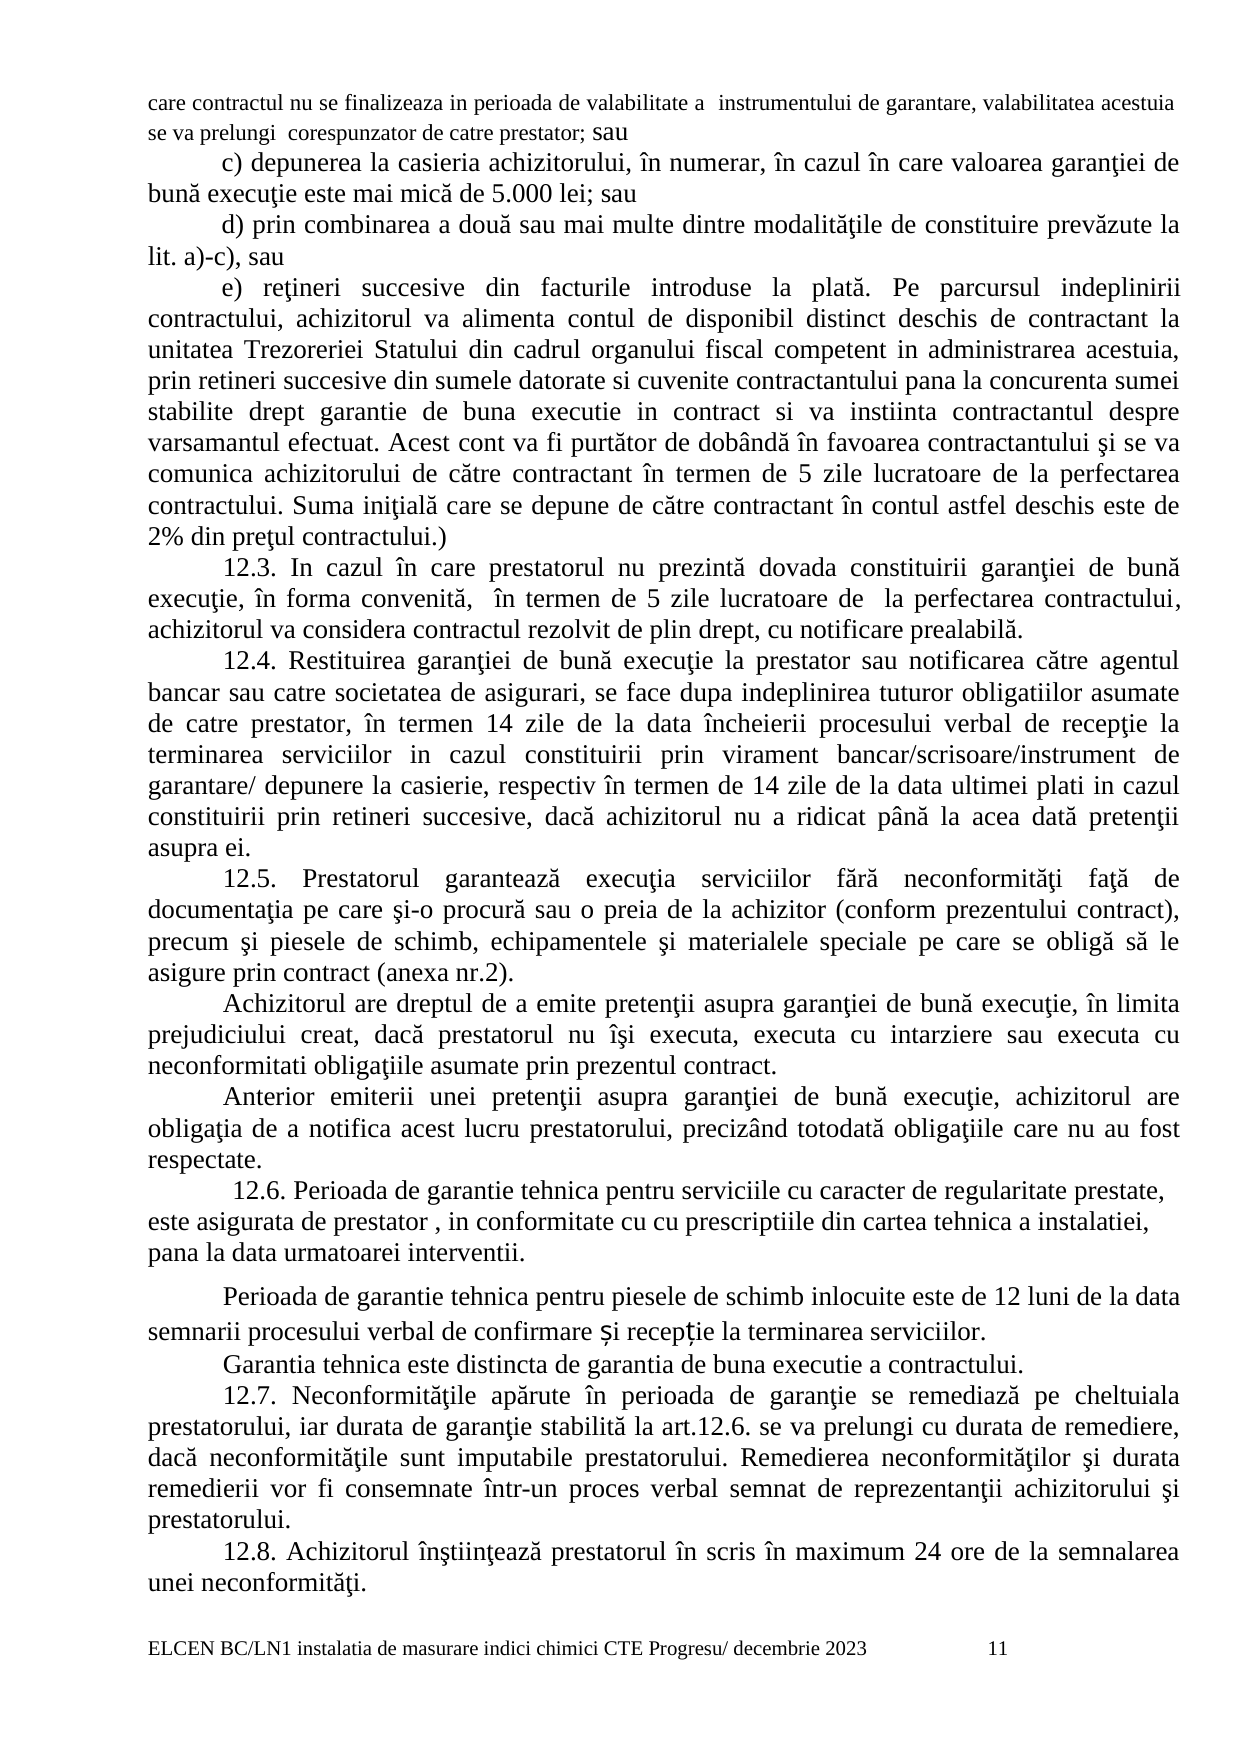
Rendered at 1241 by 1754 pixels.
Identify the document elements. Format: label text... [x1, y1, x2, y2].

text 12.7. Neconformităţile apărute în perioada de garanţie se remediază pe cheltuiala prestatorului, iar durata de garanţie stabilită la art.12.6. se va prelungi cu durata de remediere, dacă neconformităţile sunt imputabile prestatorului. Remedierea neconformităţilor şi durata remedierii vor fi consemnate într-un proces verbal semnat de reprezentanţii achizitorului şi prestatorului. [148, 1379, 1181, 1535]
text e) reţineri succesive din facturile introduse la plată. Pe parcursul indeplinirii contractului, achizitorul va alimenta contul de disponibil distinct deschis de contractant la unitatea Trezoreriei Statului din cadrul organului fiscal competent in administrarea acestuia, prin retineri succesive din sumele datorate si cuvenite contractantului pana la concurenta sumei stabilite drept garantie de buna executie in contract si va instiinta contractantul despre varsamantul efectuat. Acest cont va fi purtător de dobândă în favoarea contractantului şi se va comunica achizitorului de către contractant în termen de 5 zile lucratoare de la perfectarea contractului. Suma iniţială care se depune de către contractant în contul astfel deschis este de 2% din preţul contractului.) [148, 271, 1181, 551]
text 12.8. Achizitorul înştiinţează prestatorul în scris în maximum 24 ore de la semnalarea unei neconformităţi. [148, 1535, 1181, 1597]
text Achizitorul are dreptul de a emite pretenţii asupra garanţiei de bună execuţie, în limita prejudiciului creat, dacă prestatorul nu îşi executa, executa cu intarziere sau executa cu neconformitati obligaţiile asumate prin prezentul contract. [148, 987, 1181, 1081]
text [148, 89, 1181, 146]
text Perioada de garantie tehnica pentru piesele de schimb inlocuite este de 12 luni de la data semnarii procesului verbal de confirmare și recepție la terminarea serviciilor. [148, 1280, 1181, 1348]
text 12.5. Prestatorul garantează execuţia serviciilor fără neconformităţi faţă de documentaţia pe care şi-o procură sau o preia de la achizitor (conform prezentului contract), precum şi piesele de schimb, echipamentele şi materialele speciale pe care se obligă să le asigure prin contract (anexa nr.2). [148, 862, 1181, 987]
text 12.6. Perioada de garantie tehnica pentru serviciile cu caracter de regularitate prestate, este asigurata de prestator , in conformitate cu cu prescriptiile din cartea tehnica a instalatiei, pana la data urmatoarei interventii. [148, 1174, 1181, 1267]
text 12.3. In cazul în care prestatorul nu prezintă dovada constituirii garanţiei de bună execuţie, în forma convenită, în termen de 5 zile lucratoare de la perfectarea contractului, achizitorul va considera contractul rezolvit de plin drept, cu notificare prealabilă. [148, 551, 1181, 644]
text d) prin combinarea a două sau mai multe dintre modalităţile de constituire prevăzute la lit. a)-c), sau [148, 208, 1181, 271]
text 12.4. Restituirea garanţiei de bună execuţie la prestator sau notificarea către agentul bancar sau catre societatea de asigurari, se face dupa indeplinirea tuturor obligatiilor asumate de catre prestator, în termen 14 zile de la data încheierii procesului verbal de recepţie la terminarea serviciilor in cazul constituirii prin virament bancar/scrisoare/instrument de garantare/ depunere la casierie, respectiv în termen de 14 zile de la data ultimei plati in cazul constituirii prin retineri succesive, dacă achizitorul nu a ridicat până la acea dată pretenţii asupra ei. [148, 644, 1181, 862]
text Anterior emiterii unei pretenţii asupra garanţiei de bună execuţie, achizitorul are obligaţia de a notifica acest lucru prestatorului, precizând totodată obligaţiile care nu au fost respectate. [148, 1081, 1181, 1174]
text c) depunerea la casieria achizitorului, în numerar, în cazul în care valoarea garanţiei de bună execuţie este mai mică de 5.000 lei; sau [148, 146, 1181, 208]
text Garantia tehnica este distincta de garantia de buna executie a contractului. [148, 1348, 1181, 1379]
